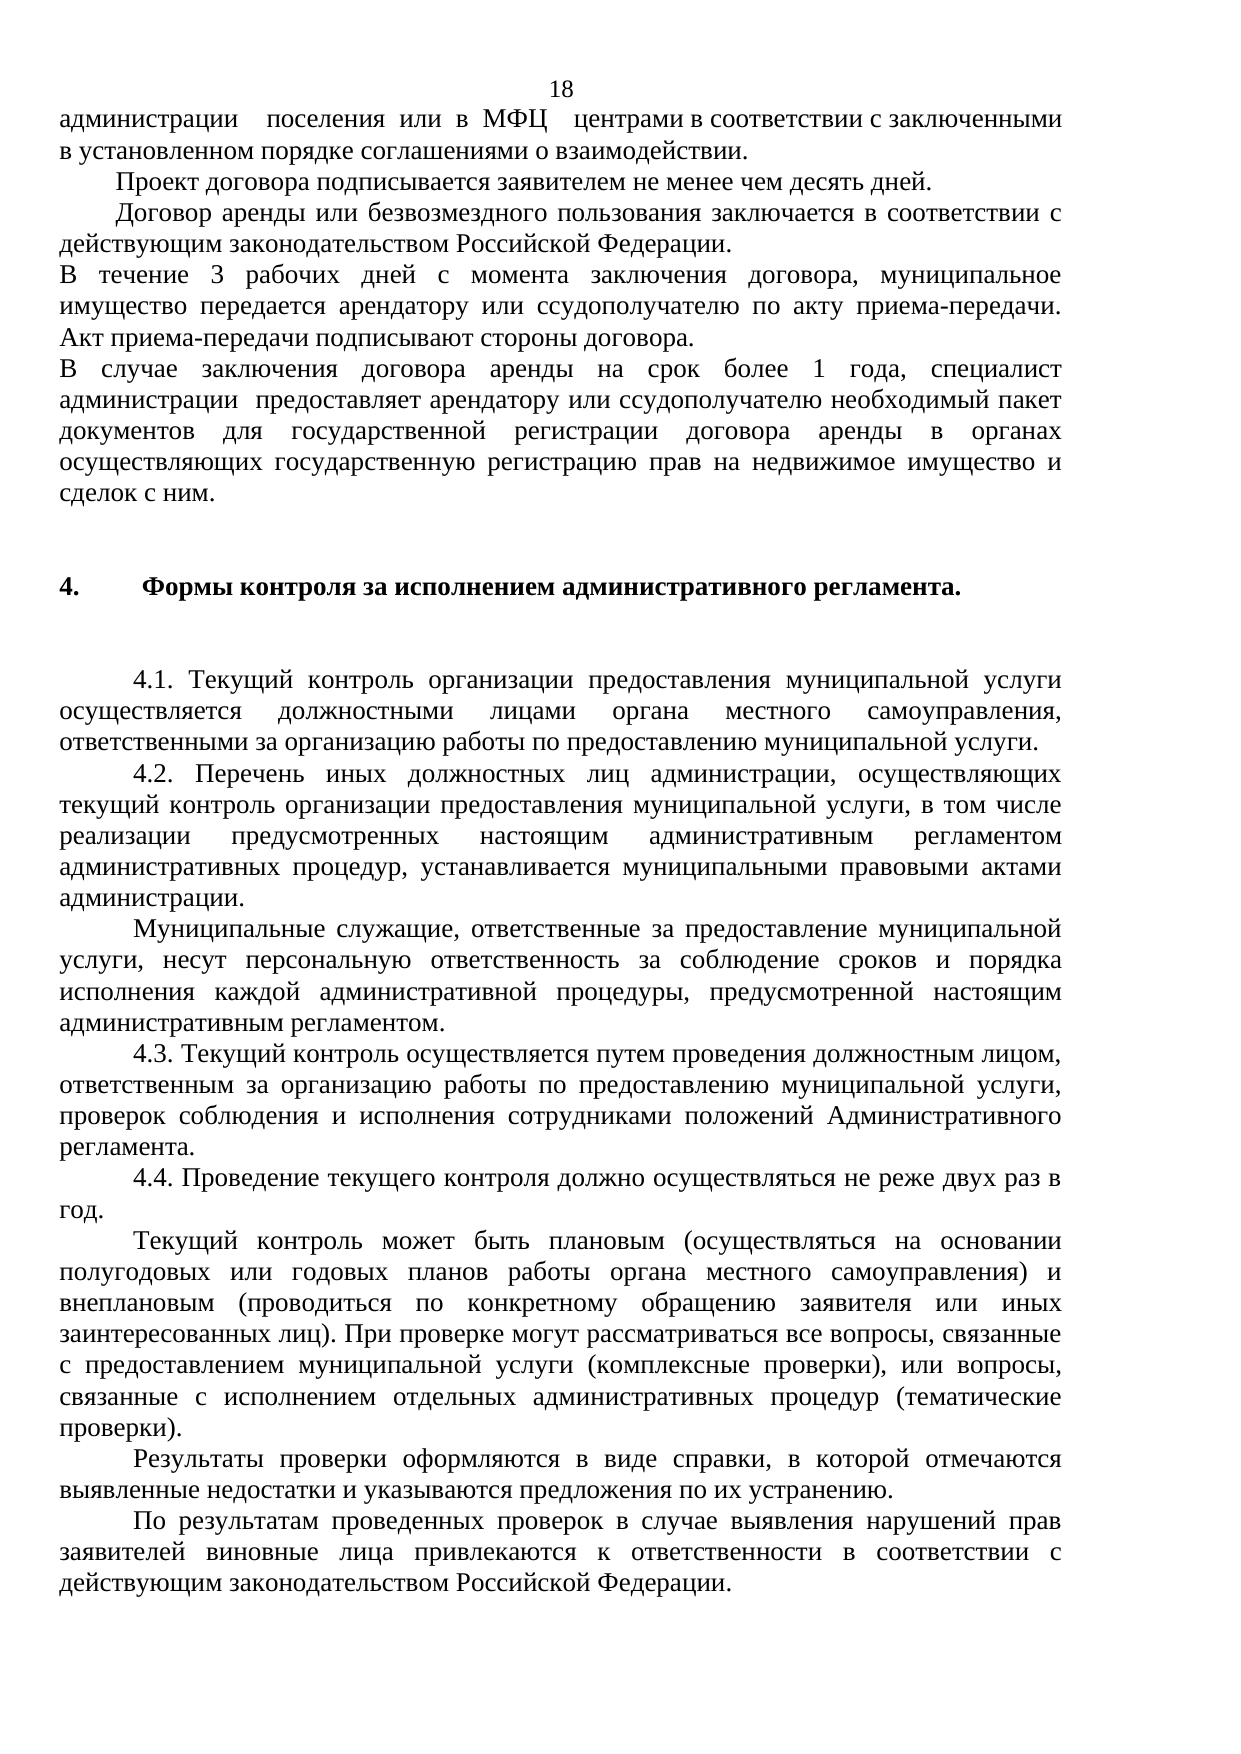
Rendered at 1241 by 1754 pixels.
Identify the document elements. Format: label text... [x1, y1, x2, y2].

list Формы контроля за исполнением административного регламента. [59, 570, 1063, 601]
text Результаты проверки оформляются в виде справки, в которой отмечаются выявленные недостатки и указываются предложения по их устранению. [59, 1442, 1063, 1504]
text 4.3. Текущий контроль осуществляется путем проведения должностным лицом, ответственным за организацию работы по предоставлению муниципальной услуги, проверок соблюдения и исполнения сотрудниками положений Административного регламента. [59, 1037, 1063, 1162]
text Проект договора подписывается заявителем не менее чем десять дней. [59, 165, 1063, 196]
text Текущий контроль может быть плановым (осуществляться на основании полугодовых или годовых планов работы органа местного самоуправления) и внеплановым (проводиться по конкретному обращению заявителя или иных заинтересованных лиц). При проверке могут рассматриваться все вопросы, связанные с предоставлением муниципальной услуги (комплексные проверки), или вопросы, связанные с исполнением отдельных административных процедур (тематические проверки). [59, 1224, 1063, 1442]
text Договор аренды или безвозмездного пользования заключается в соответствии с действующим законодательством Российской Федерации. [59, 196, 1063, 258]
text В течение 3 рабочих дней с момента заключения договора, муниципальное имущество передается арендатору или ссудополучателю по акту приема-передачи. Акт приема-передачи подписывают стороны договора. [59, 258, 1063, 352]
text По результатам проведенных проверок в случае выявления нарушений прав заявителей виновные лица привлекаются к ответственности в соответствии с действующим законодательством Российской Федерации. [59, 1504, 1063, 1598]
text 4.2. Перечень иных должностных лиц администрации, осуществляющих текущий контроль организации предоставления муниципальной услуги, в том числе реализации предусмотренных настоящим административным регламентом административных процедур, устанавливается муниципальными правовыми актами администрации. [59, 757, 1063, 912]
text В случае заключения договора аренды на срок более 1 года, специалист администрации предоставляет арендатору или ссудополучателю необходимый пакет документов для государственной регистрации договора аренды в органах осуществляющих государственную регистрацию прав на недвижимое имущество и сделок с ним. [59, 352, 1063, 507]
text Муниципальные служащие, ответственные за предоставление муниципальной услуги, несут персональную ответственность за соблюдение сроков и порядка исполнения каждой административной процедуры, предусмотренной настоящим административным регламентом. [59, 912, 1063, 1037]
text 4.1. Текущий контроль организации предоставления муниципальной услуги осуществляется должностными лицами органа местного самоуправления, ответственными за организацию работы по предоставлению муниципальной услуги. [59, 663, 1063, 757]
title 4.4. Проведение текущего контроля должно осуществляться не реже двух раз в год. [59, 1162, 1063, 1224]
